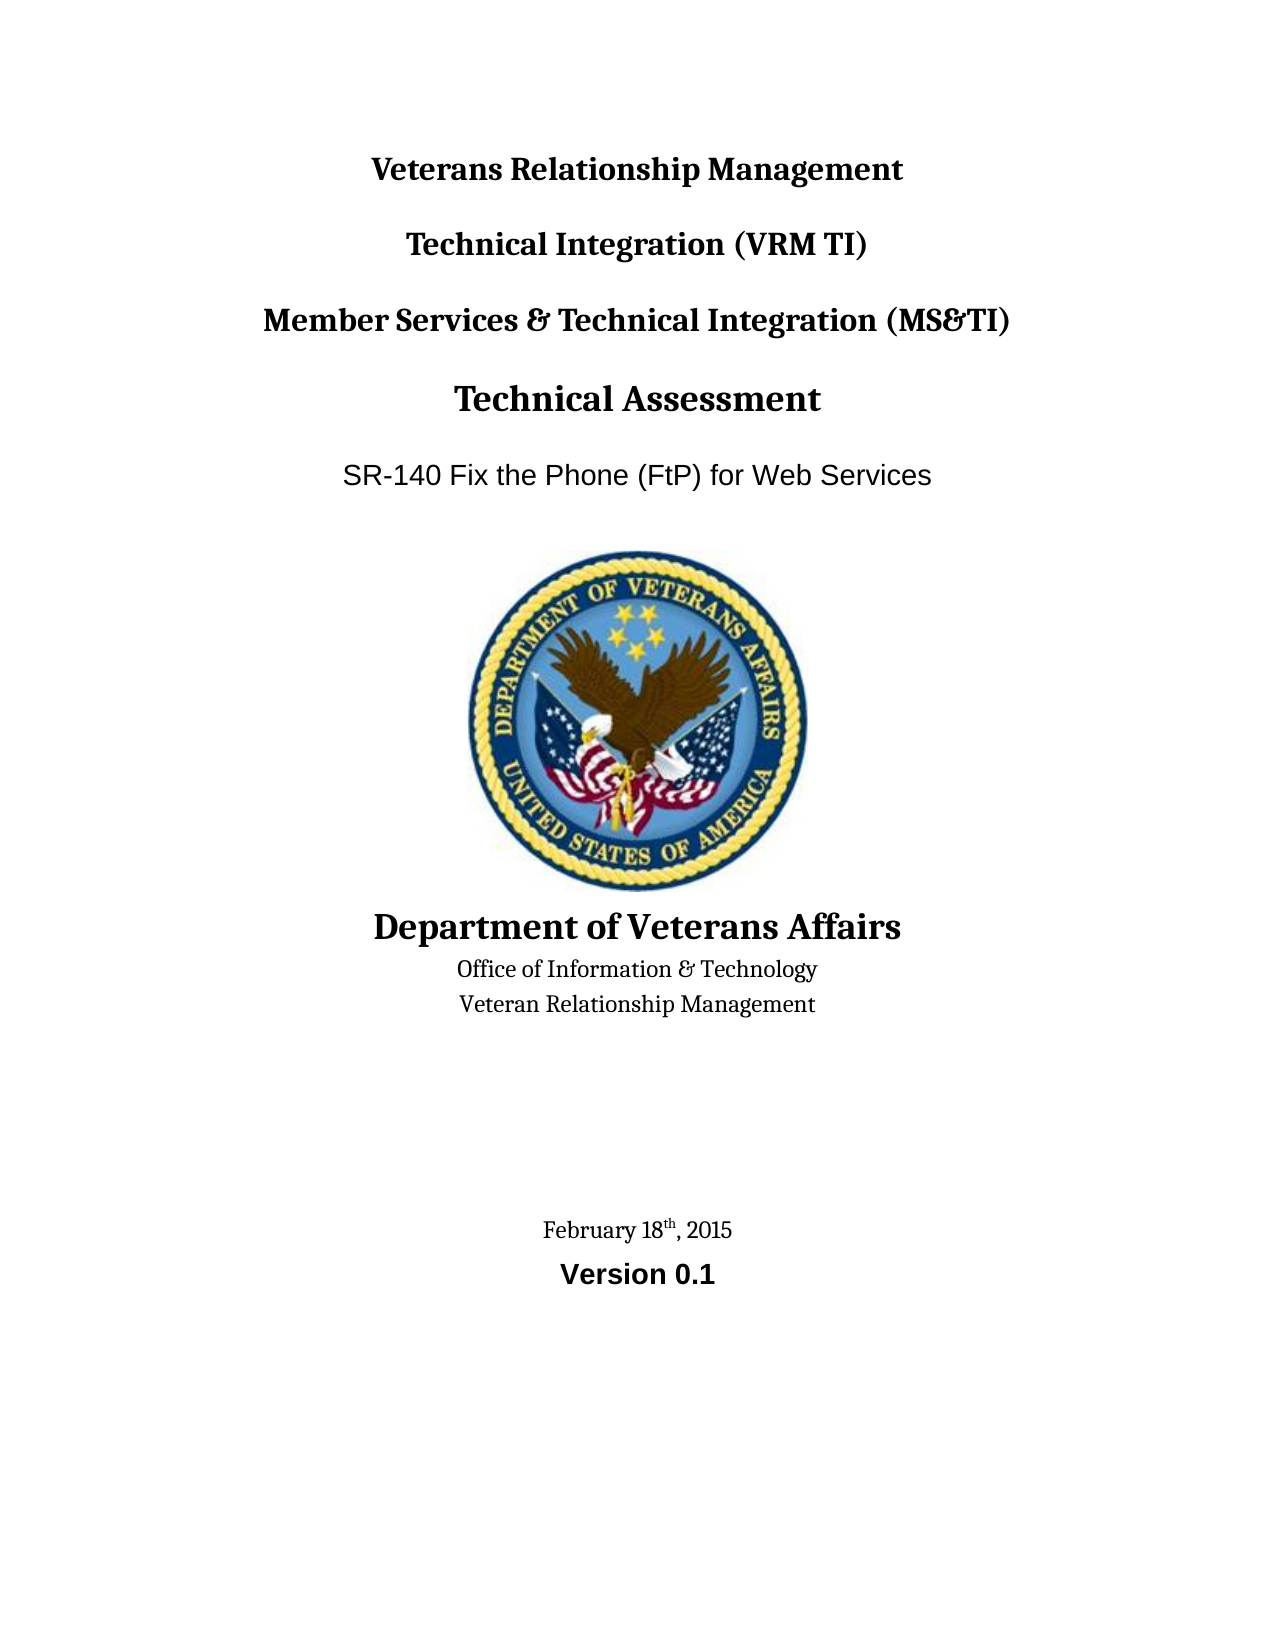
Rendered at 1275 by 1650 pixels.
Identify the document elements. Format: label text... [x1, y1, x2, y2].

subtitle Office of Information & Technology [150, 955, 1125, 984]
title Technical Integration (VRM TI) [150, 226, 1125, 264]
subtitle Veteran Relationship Management [150, 990, 1125, 1019]
picture [467, 550, 808, 892]
subtitle February 18th, 2015 [150, 1216, 1125, 1244]
subtitle Department of Veterans Affairs [150, 906, 1125, 949]
title Veterans Relationship Management [150, 150, 1125, 188]
title Version 0.1 [150, 1257, 1125, 1290]
title Technical Assessment [150, 377, 1125, 421]
title SR-140 Fix the Phone (FtP) for Web Services [150, 458, 1125, 492]
title Member Services & Technical Integration (MS&TI) [150, 302, 1125, 340]
